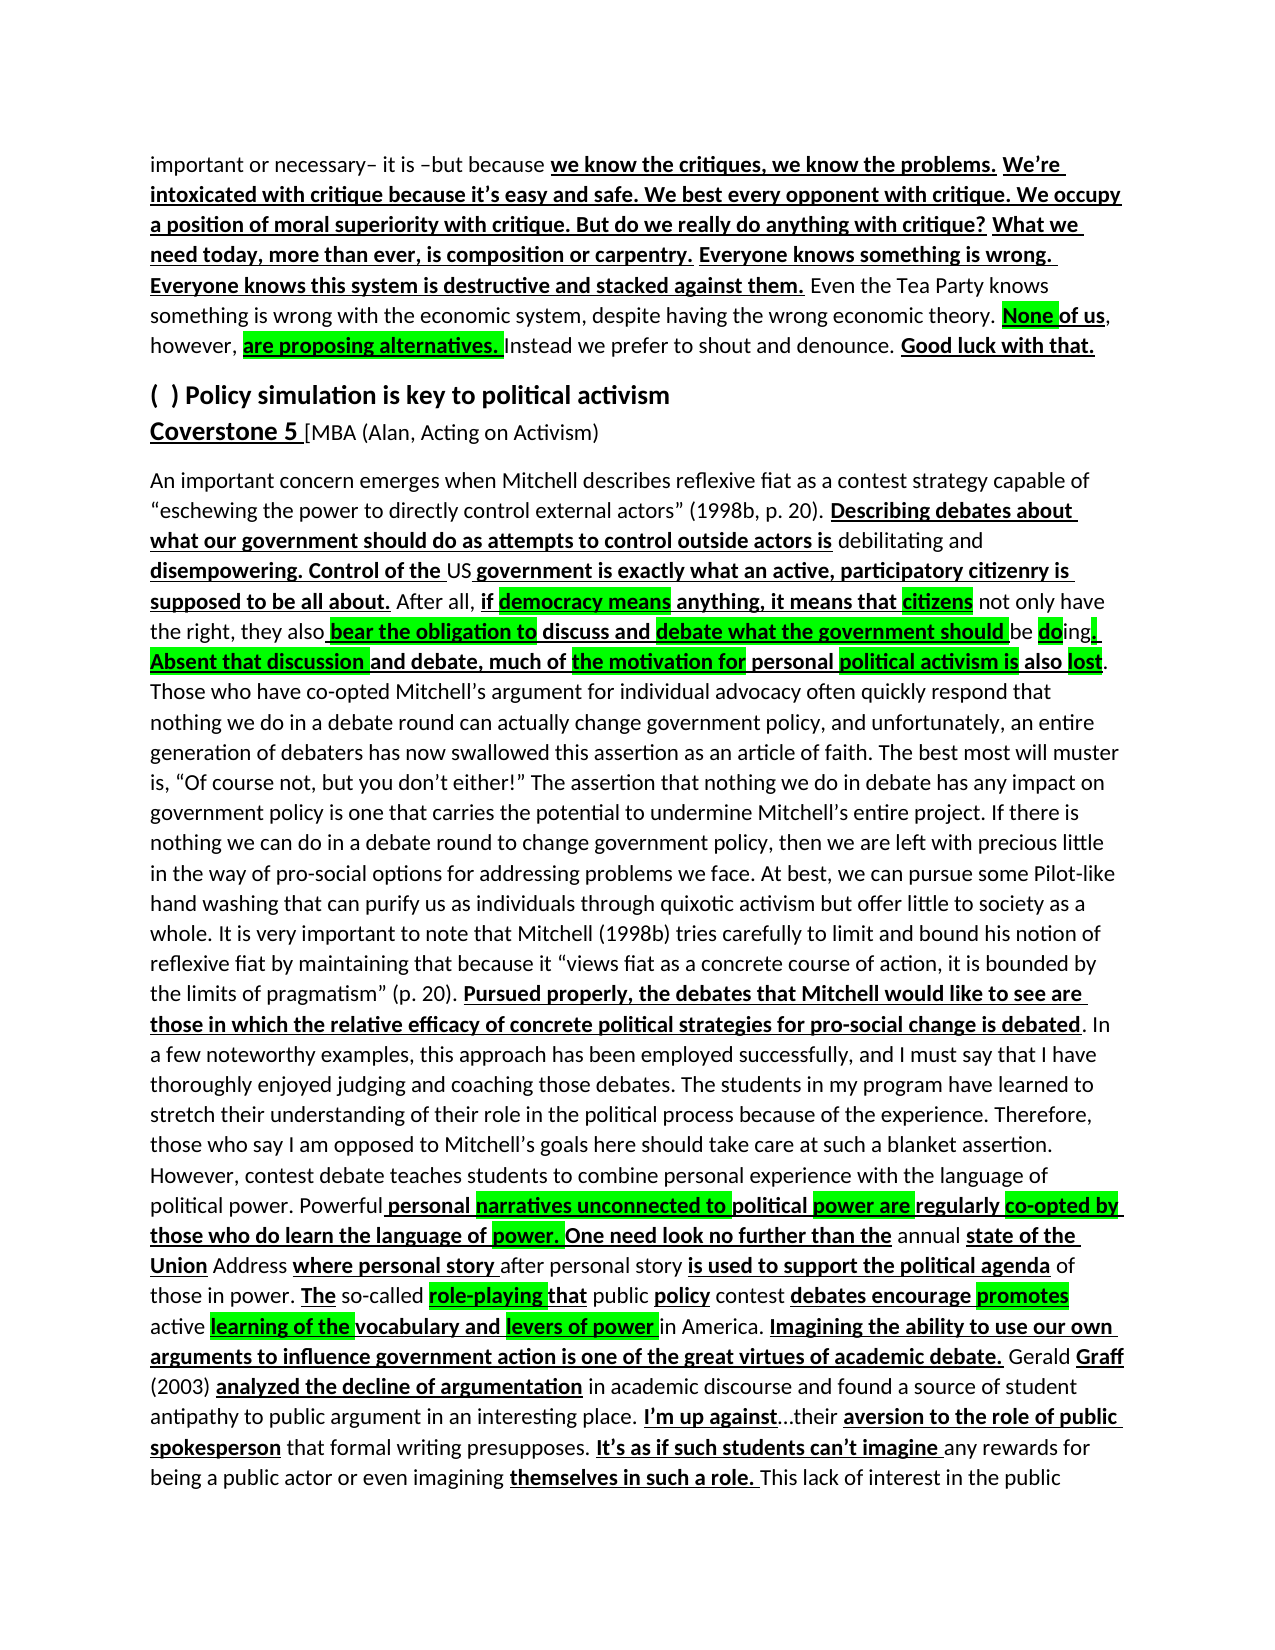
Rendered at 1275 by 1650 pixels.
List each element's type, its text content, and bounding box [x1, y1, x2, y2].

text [150, 466, 1125, 1491]
text Coverstone 5 [MBA (Alan, Acting on Activism) [150, 414, 1125, 447]
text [150, 150, 1125, 359]
subtitle ( ) Policy simulation is key to political activism [150, 378, 1125, 411]
